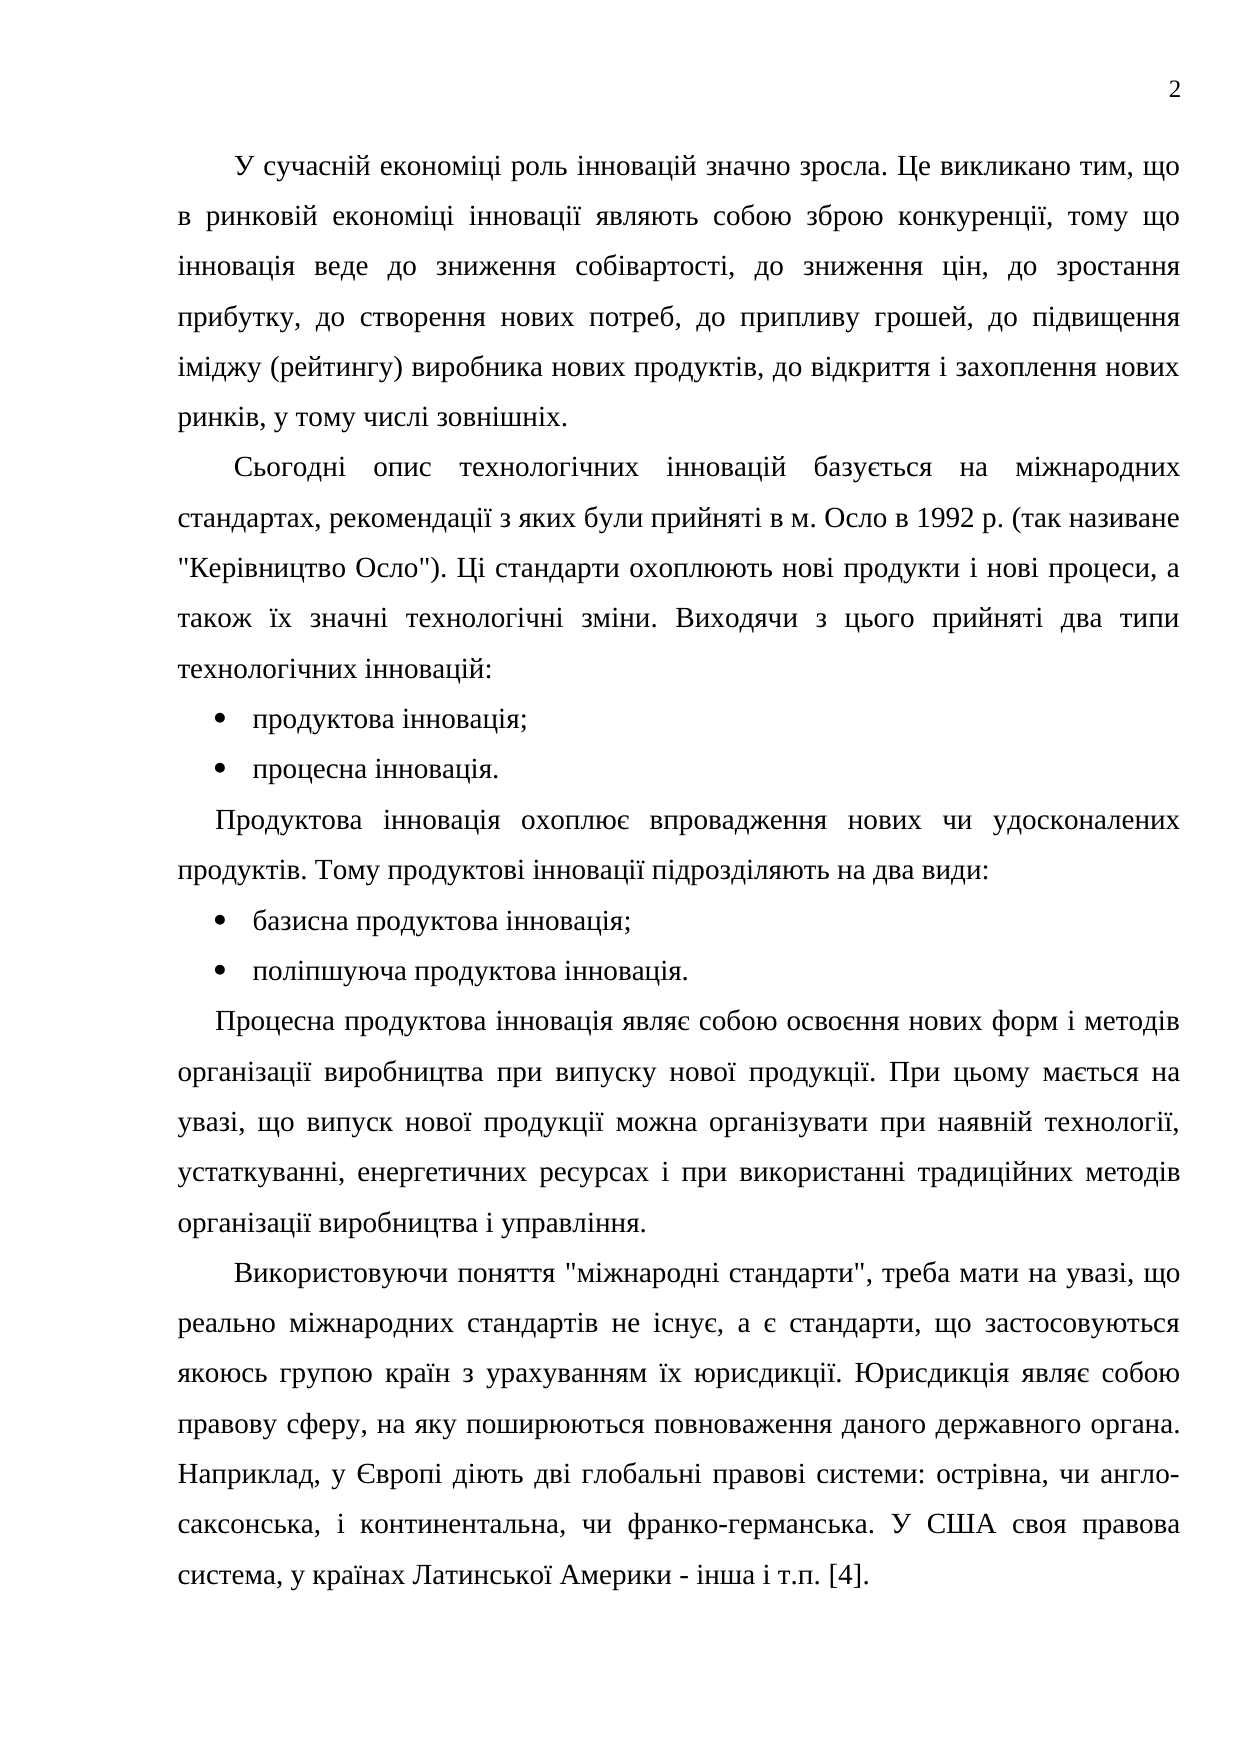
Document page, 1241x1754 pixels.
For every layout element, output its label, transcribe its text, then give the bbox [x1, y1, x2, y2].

text Процесна продуктова інновація являє собою освоєння нових форм і методів організації виробництва при випуску нової продукції. При цьому мається на увазі, що випуск нової продукції можна організувати при наявній технології, устаткуванні, енергетичних ресурсах і при використанні традиційних методів організації виробництва і управління. [177, 1003, 1181, 1238]
list поліпшуюча продуктова інновація. [215, 953, 1181, 987]
list процесна інновація. [215, 752, 1181, 785]
text У сучасній економіці роль інновацій значно зросла. Це викликано тим, що в ринковій економіці інновації являють собою зброю конкуренції, тому що інновація веде до зниження собівартості, до зниження цін, до зростання прибутку, до створення нових потреб, до припливу грошей, до підвищення іміджу (рейтингу) виробника нових продуктів, до відкриття і захоплення нових ринків, у тому числі зовнішніх. [177, 148, 1181, 433]
list продуктова інновація; [215, 701, 1181, 735]
text Продуктова інновація охоплює впровадження нових чи удосконалених продуктів. Тому продуктові інновації підрозділяють на два види: [177, 802, 1181, 886]
list базисна продуктова інновація; [215, 903, 1181, 936]
text Використовуючи поняття "міжнародні стандарти", треба мати на увазі, що реально міжнародних стандартів не існує, а є стандарти, що застосовуються якоюсь групою країн з урахуванням їх юрисдикції. Юрисдикція являє собою правову сферу, на яку поширюються повноваження даного державного органа. Наприклад, у Європі діють дві глобальні правові системи: острівна, чи англо-саксонська, і континентальна, чи франко-германська. У США своя правова система, у країнах Латинської Америки - інша і т.п. [4]. [177, 1255, 1181, 1590]
text Сьогодні опис технологічних інновацій базується на міжнародних стандартах, рекомендації з яких були прийняті в м. Осло в 1992 р. (так називане "Керівництво Осло"). Ці стандарти охоплюють нові продукти і нові процеси, а також їх значні технологічні зміни. Виходячи з цього прийняті два типи технологічних інновацій: [177, 449, 1181, 684]
